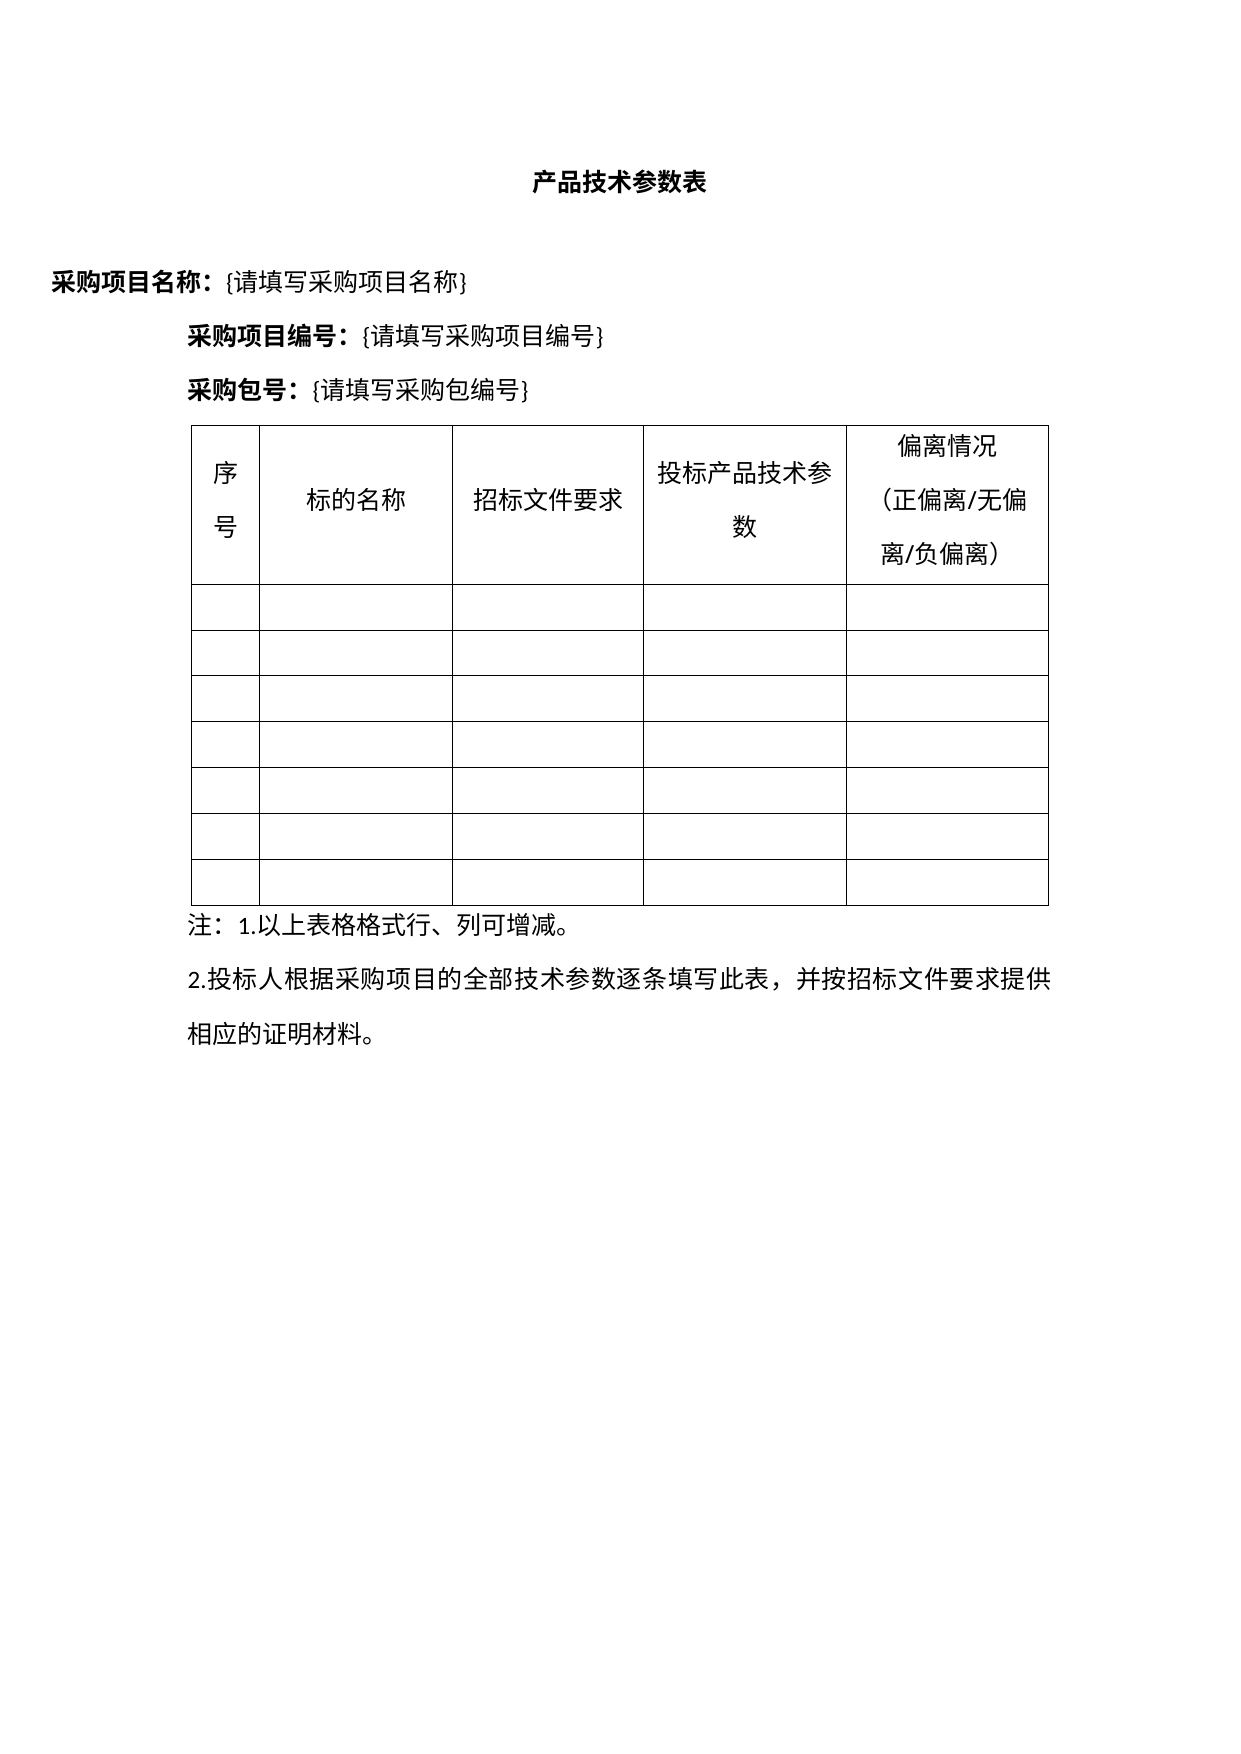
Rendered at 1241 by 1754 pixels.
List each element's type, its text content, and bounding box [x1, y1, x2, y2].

table_cell [453, 722, 643, 767]
table_cell [847, 722, 1048, 767]
table_cell [644, 676, 846, 721]
table_header 招标文件要求 [453, 426, 643, 584]
table_cell [453, 676, 643, 721]
table_cell [192, 585, 259, 629]
table_cell [847, 631, 1048, 675]
table_cell [644, 631, 846, 675]
table_header 序号 [192, 426, 259, 584]
table_cell [644, 768, 846, 813]
table_cell [260, 860, 452, 904]
text 注：1.以上表格格式行、列可增减。 [187, 906, 1053, 942]
text 采购包号：{请填写采购包编号} [187, 371, 1053, 407]
table_cell [847, 676, 1048, 721]
table_cell [453, 768, 643, 813]
table_cell [644, 860, 846, 904]
subtitle 产品技术参数表 [187, 162, 1053, 198]
table_cell [260, 631, 452, 675]
table_cell [453, 585, 643, 629]
table_header 标的名称 [260, 426, 452, 584]
table_cell [260, 768, 452, 813]
table_cell [260, 814, 452, 859]
text 2.投标人根据采购项目的全部技术参数逐条填写此表，并按招标文件要求提供相应的证明材料。 [187, 960, 1053, 1051]
table_header 投标产品技术参数 [644, 426, 846, 584]
text 采购项目名称：{请填写采购项目名称} [51, 262, 1053, 298]
table_cell [192, 676, 259, 721]
table_cell [644, 722, 846, 767]
table_cell [192, 814, 259, 859]
table_cell [453, 814, 643, 859]
table_cell [847, 768, 1048, 813]
table_cell [453, 631, 643, 675]
table_cell [644, 814, 846, 859]
table_cell [644, 585, 846, 629]
table_cell [847, 860, 1048, 904]
table_cell [260, 722, 452, 767]
table_cell [260, 585, 452, 629]
table_header 偏离情况 （正偏离/无偏离/负偏离） [847, 426, 1048, 584]
table_cell [192, 768, 259, 813]
table_cell [192, 631, 259, 675]
table_cell [847, 585, 1048, 629]
table_cell [260, 676, 452, 721]
table_cell [192, 722, 259, 767]
table_cell [192, 860, 259, 904]
table_cell [453, 860, 643, 904]
text 采购项目编号：{请填写采购项目编号} [187, 316, 1053, 353]
table_cell [847, 814, 1048, 859]
